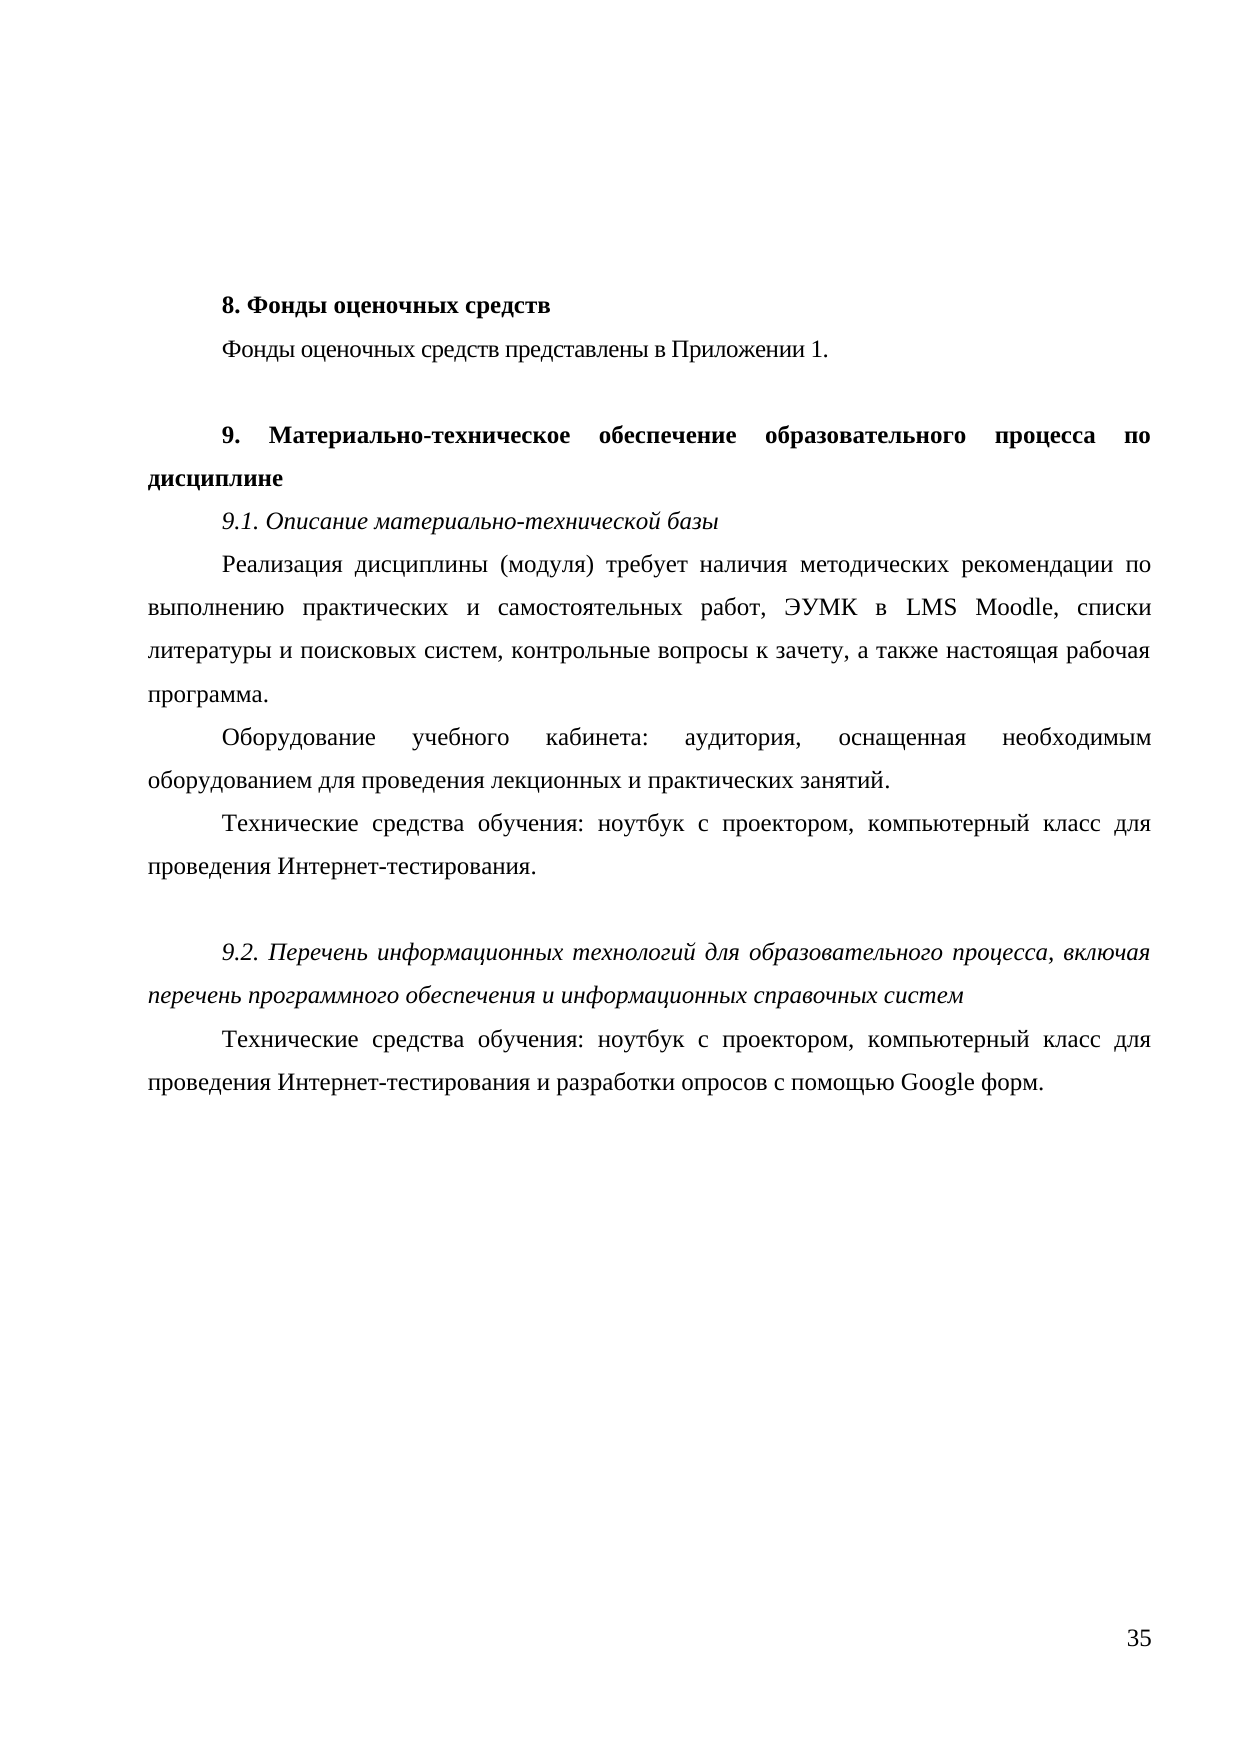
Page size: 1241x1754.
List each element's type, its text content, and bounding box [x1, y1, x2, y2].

text Фонды оценочных средств представлены в Приложении 1. [148, 334, 1152, 362]
text Технические средства обучения: ноутбук с проектором, компьютерный класс для проведения Интернет-тестирования и разработки опросов с помощью Google форм. [148, 1024, 1152, 1096]
text 9.1. Описание материально-технической базы [148, 506, 1152, 535]
text Оборудование учебного кабинета: аудитория, оснащенная необходимым оборудованием для проведения лекционных и практических занятий. [148, 722, 1152, 794]
text 9. Материально-техническое обеспечение образовательного процесса по дисциплине [148, 420, 1152, 492]
text Технические средства обучения: ноутбук с проектором, компьютерный класс для проведения Интернет-тестирования. [148, 808, 1152, 880]
text 8. Фонды оценочных средств [148, 291, 1152, 319]
text 9.2. Перечень информационных технологий для образовательного процесса, включая перечень программного обеспечения и информационных справочных систем [148, 937, 1152, 1009]
text Реализация дисциплины (модуля) требует наличия методических рекомендации по выполнению практических и самостоятельных работ, ЭУМК в LMS Moodle, списки литературы и поисковых систем, контрольные вопросы к зачету, а также настоящая рабочая программа. [148, 549, 1152, 707]
